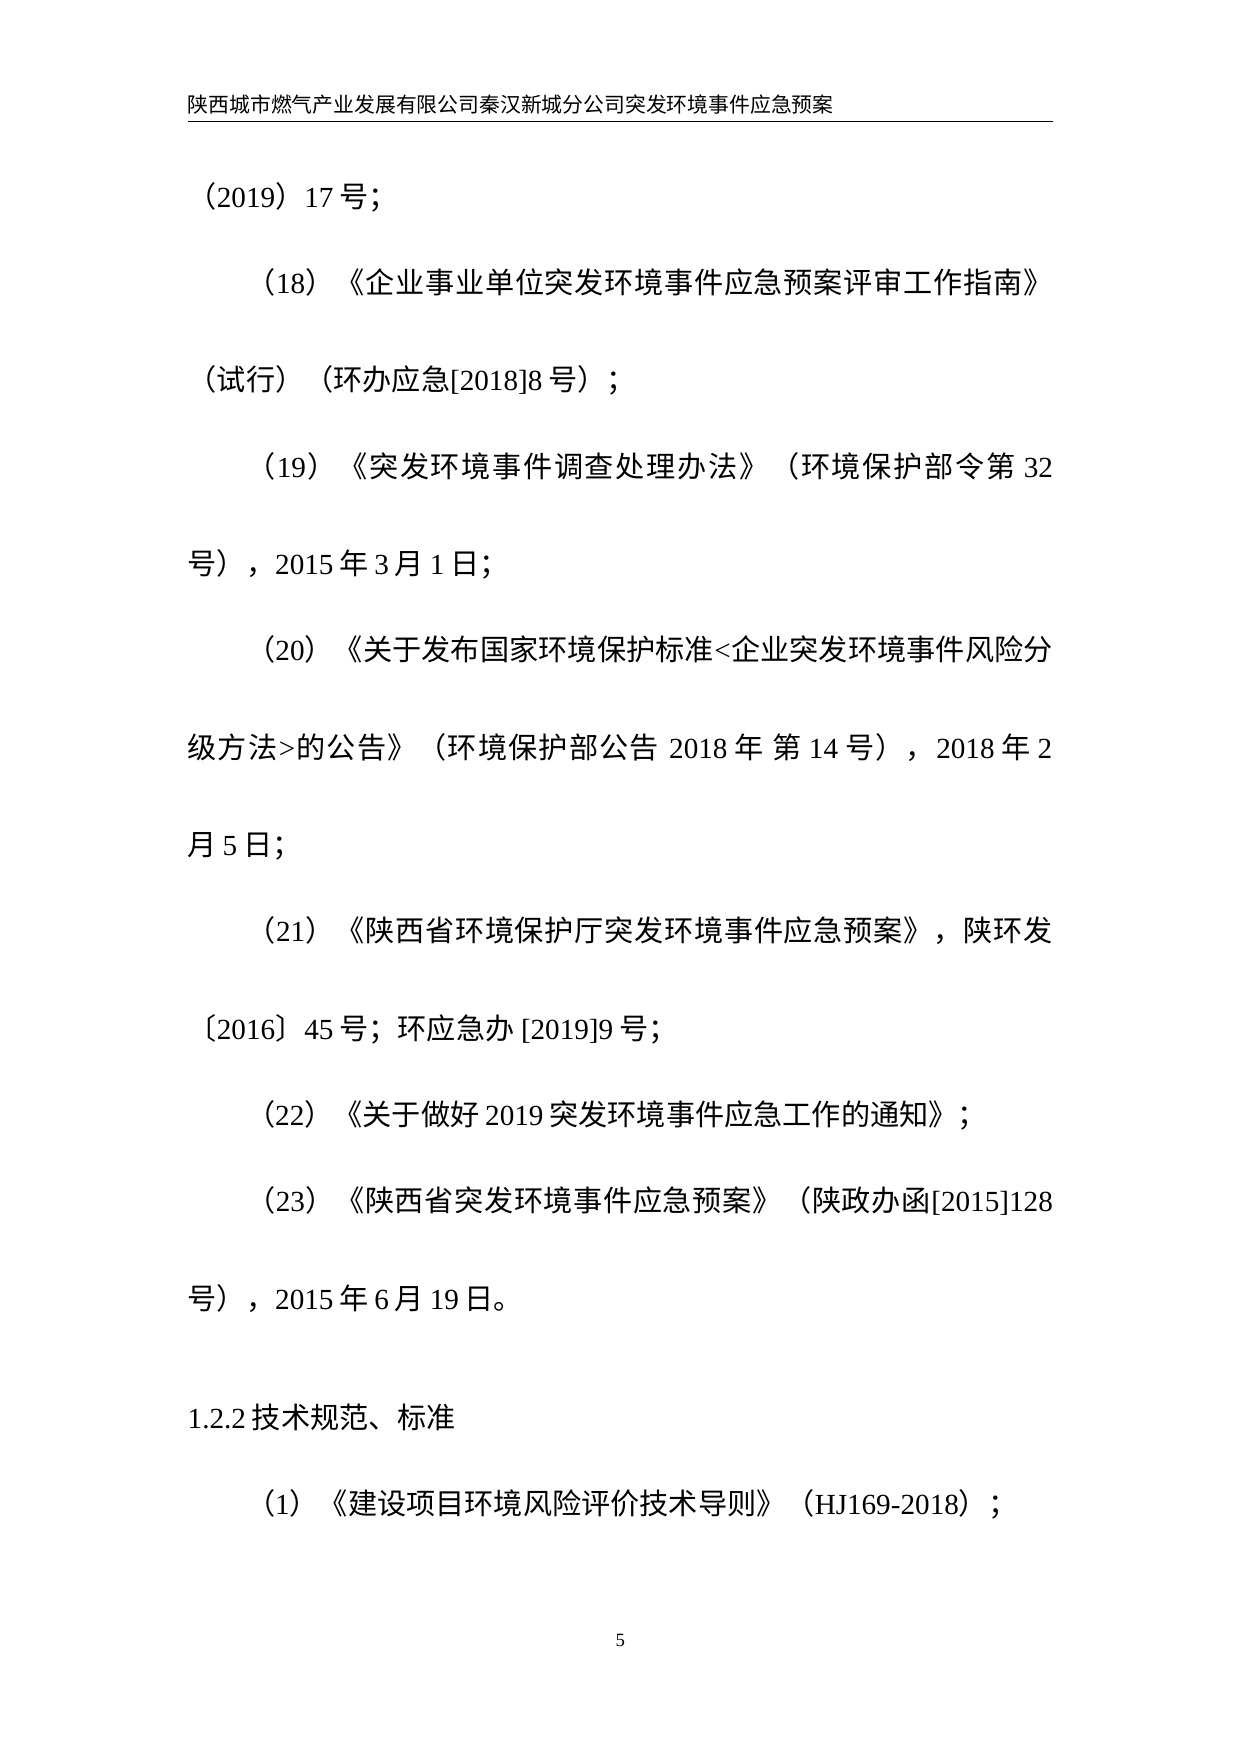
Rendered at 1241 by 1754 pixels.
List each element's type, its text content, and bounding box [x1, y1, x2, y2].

text （1）《建设项目环境风险评价技术导则》（HJ169-2018）； [187, 1469, 1053, 1534]
text （20）《关于发布国家环境保护标准<企业突发环境事件风险分级方法>的公告》（环境保护部公告 2018年 第14号），2018年2月5日； [187, 615, 1053, 875]
subtitle 1.2.2技术规范、标准 [187, 1383, 1053, 1448]
text （19）《突发环境事件调查处理办法》（环境保护部令第32号），2015年3月1日； [187, 432, 1053, 594]
text （18）《企业事业单位突发环境事件应急预案评审工作指南》（试行）（环办应急[2018]8号）； [187, 248, 1053, 411]
text （21）《陕西省环境保护厅突发环境事件应急预案》，陕环发〔2016〕45号；环应急办 [2019]9号； [187, 897, 1053, 1059]
text （23）《陕西省突发环境事件应急预案》（陕政办函[2015]128号），2015年6月19日。 [187, 1166, 1053, 1329]
text （22）《关于做好2019突发环境事件应急工作的通知》； [187, 1080, 1053, 1145]
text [187, 162, 1053, 227]
